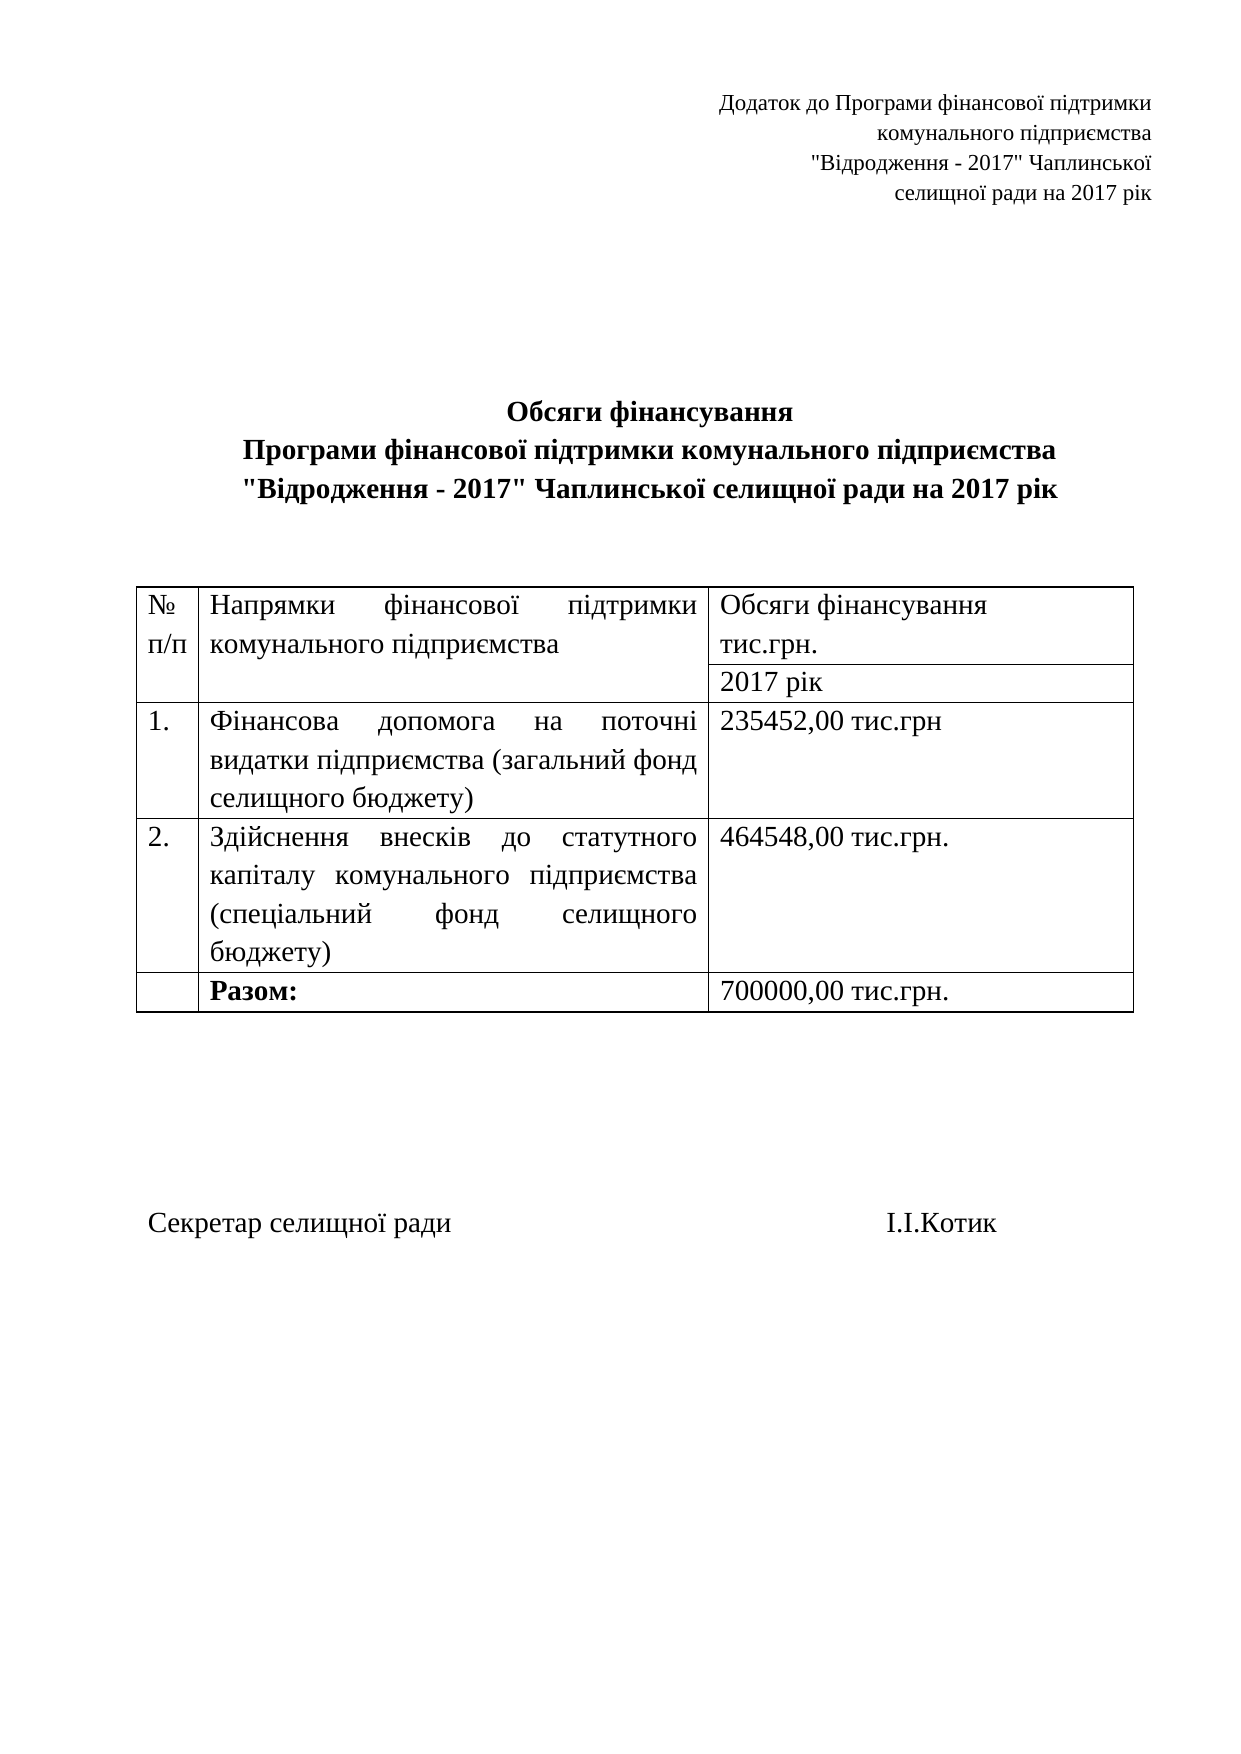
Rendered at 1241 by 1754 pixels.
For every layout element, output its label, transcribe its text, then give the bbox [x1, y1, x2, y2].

table_cell 2017 рік [709, 665, 1133, 702]
table_cell 1. [137, 703, 198, 818]
text Секретар селищної ради І.І.Котик [148, 1205, 1152, 1239]
table_cell Фінансова допомога на поточні видатки підприємства (загальний фонд селищного бюджету) [199, 703, 708, 818]
table_cell Здійснення внесків до статутного капіталу комунального підприємства (спеціальний фонд селищного бюджету) [199, 819, 708, 972]
table_header № п/п [137, 588, 198, 702]
table_header Напрямки фінансової підтримки комунального підприємства [199, 588, 708, 702]
text Обсяги фінансування [148, 394, 1152, 427]
table_cell 464548,00 тис.грн. [709, 819, 1133, 972]
text Програми фінансової підтримки комунального підприємства "Відродження - 2017" Чаплинської селищної ради на 2017 рік [148, 432, 1152, 504]
table_cell [137, 973, 198, 1011]
table_cell 2. [137, 819, 198, 972]
table_cell Разом: [199, 973, 708, 1011]
text селищної ради на 2017 рік [148, 179, 1152, 206]
text Додаток до Програми фінансової підтримки комунального підприємства [148, 88, 1152, 145]
table_cell 235452,00 тис.грн [709, 703, 1133, 818]
table_cell 700000,00 тис.грн. [709, 973, 1133, 1011]
table_header Обсяги фінансування тис.грн. [709, 588, 1133, 663]
text "Відродження - 2017" Чаплинської [148, 149, 1152, 175]
